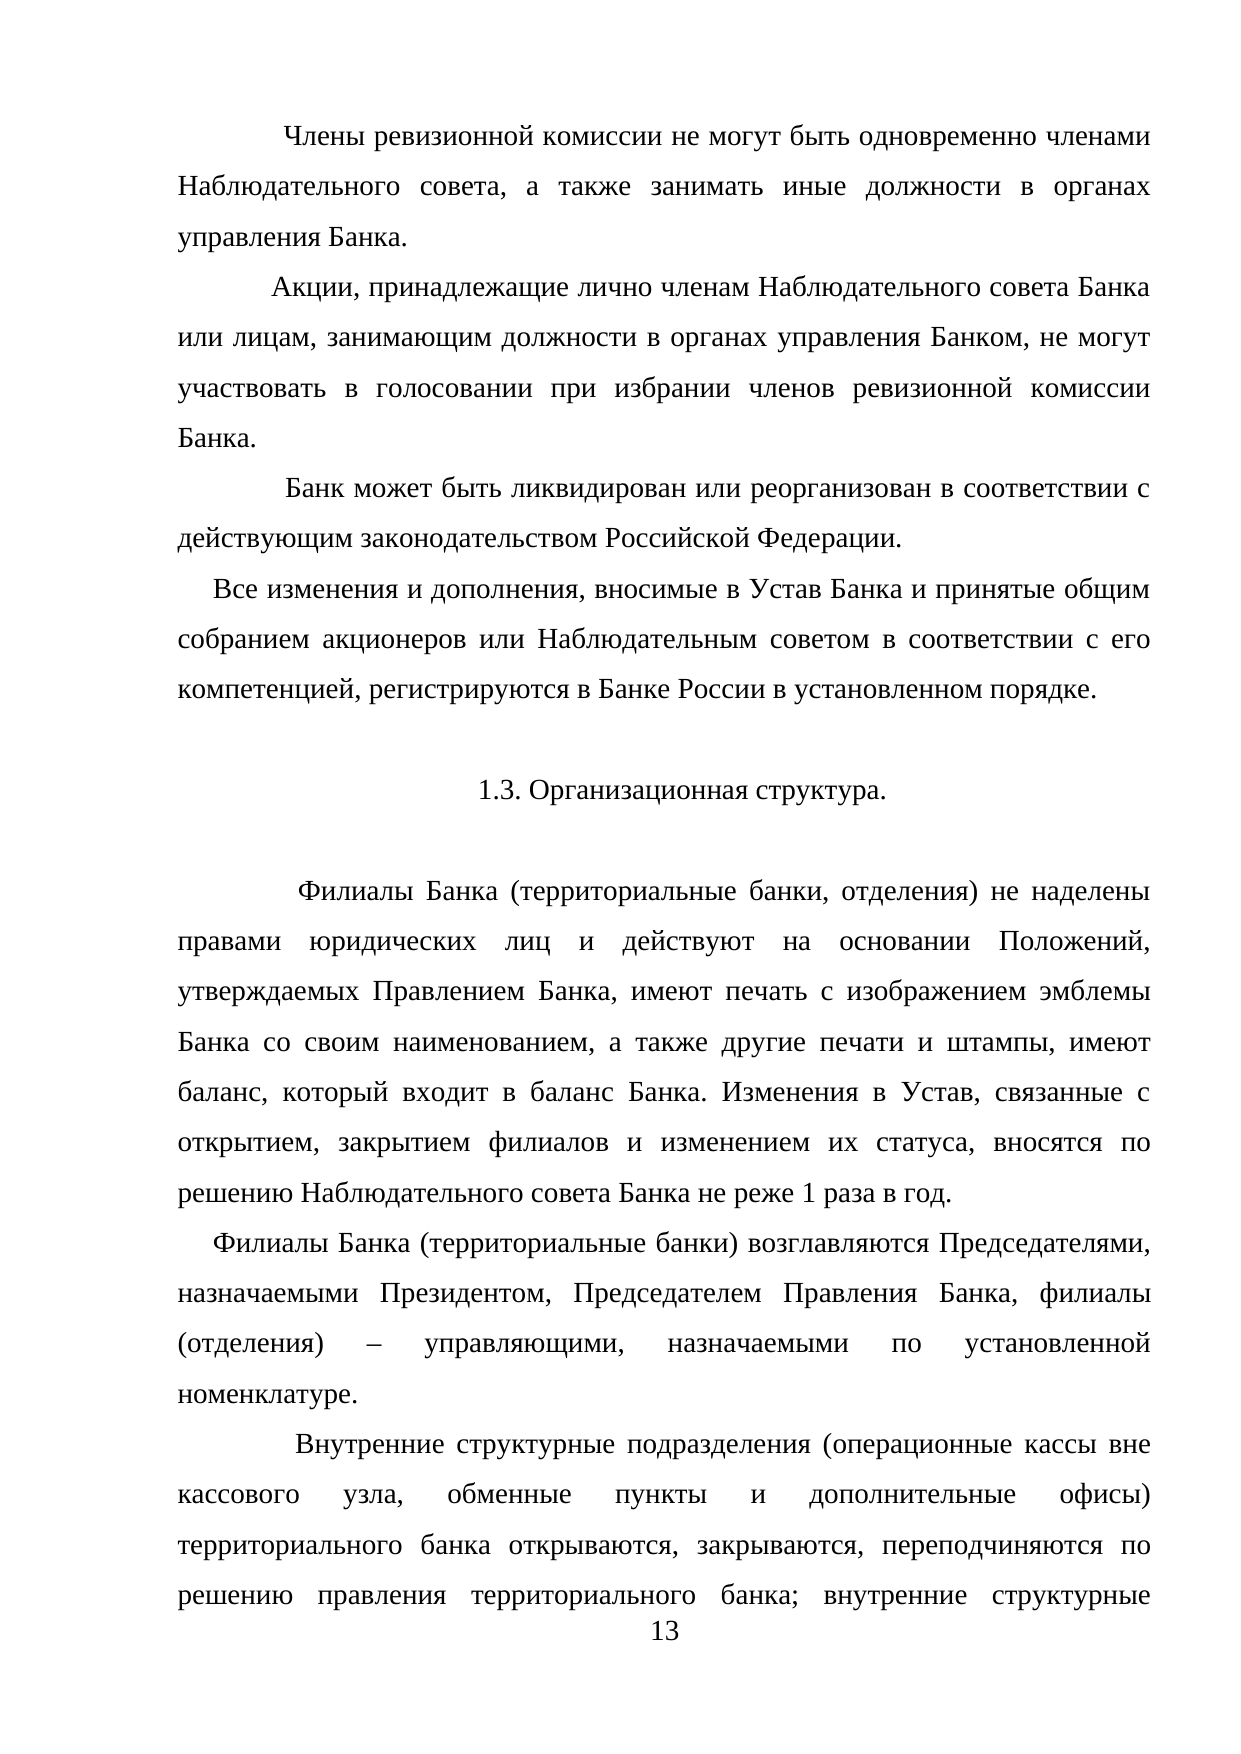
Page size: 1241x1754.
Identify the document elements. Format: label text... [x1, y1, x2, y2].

text Филиалы Банка (территориальные банки, отделения) не наделены правами юридических лиц и действуют на основании Положений, утверждаемых Правлением Банка, имеют печать с изображением эмблемы Банка со своим наименованием, а также другие печати и штампы, имеют баланс, который входит в баланс Банка. Изменения в Устав, связанные с открытием, закрытием филиалов и изменением их статуса, вносятся по решению Наблюдательного совета Банка не реже 1 раза в год. [177, 873, 1152, 1208]
text Банк может быть ликвидирован или реорганизован в соответствии с действующим законодательством Российской Федерации. [177, 470, 1152, 554]
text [177, 1426, 1152, 1611]
text Филиалы Банка (территориальные банки) возглавляются Председателями, назначаемыми Президентом, Председателем Правления Банка, филиалы (отделения) – управляющими, назначаемыми по установленной номенклатуре. [177, 1225, 1152, 1409]
text 1.3. Организационная структура. [177, 772, 1152, 806]
text Члены ревизионной комиссии не могут быть одновременно членами Наблюдательного совета, а также занимать иные должности в органах управления Банка. [177, 118, 1152, 252]
text Все изменения и дополнения, вносимые в Устав Банка и принятые общим собранием акционеров или Наблюдательным советом в соответствии с его компетенцией, регистрируются в Банке России в установленном порядке. [177, 571, 1152, 705]
text Акции, принадлежащие лично членам Наблюдательного совета Банка или лицам, занимающим должности в органах управления Банком, не могут участвовать в голосовании при избрании членов ревизионной комиссии Банка. [177, 269, 1152, 453]
